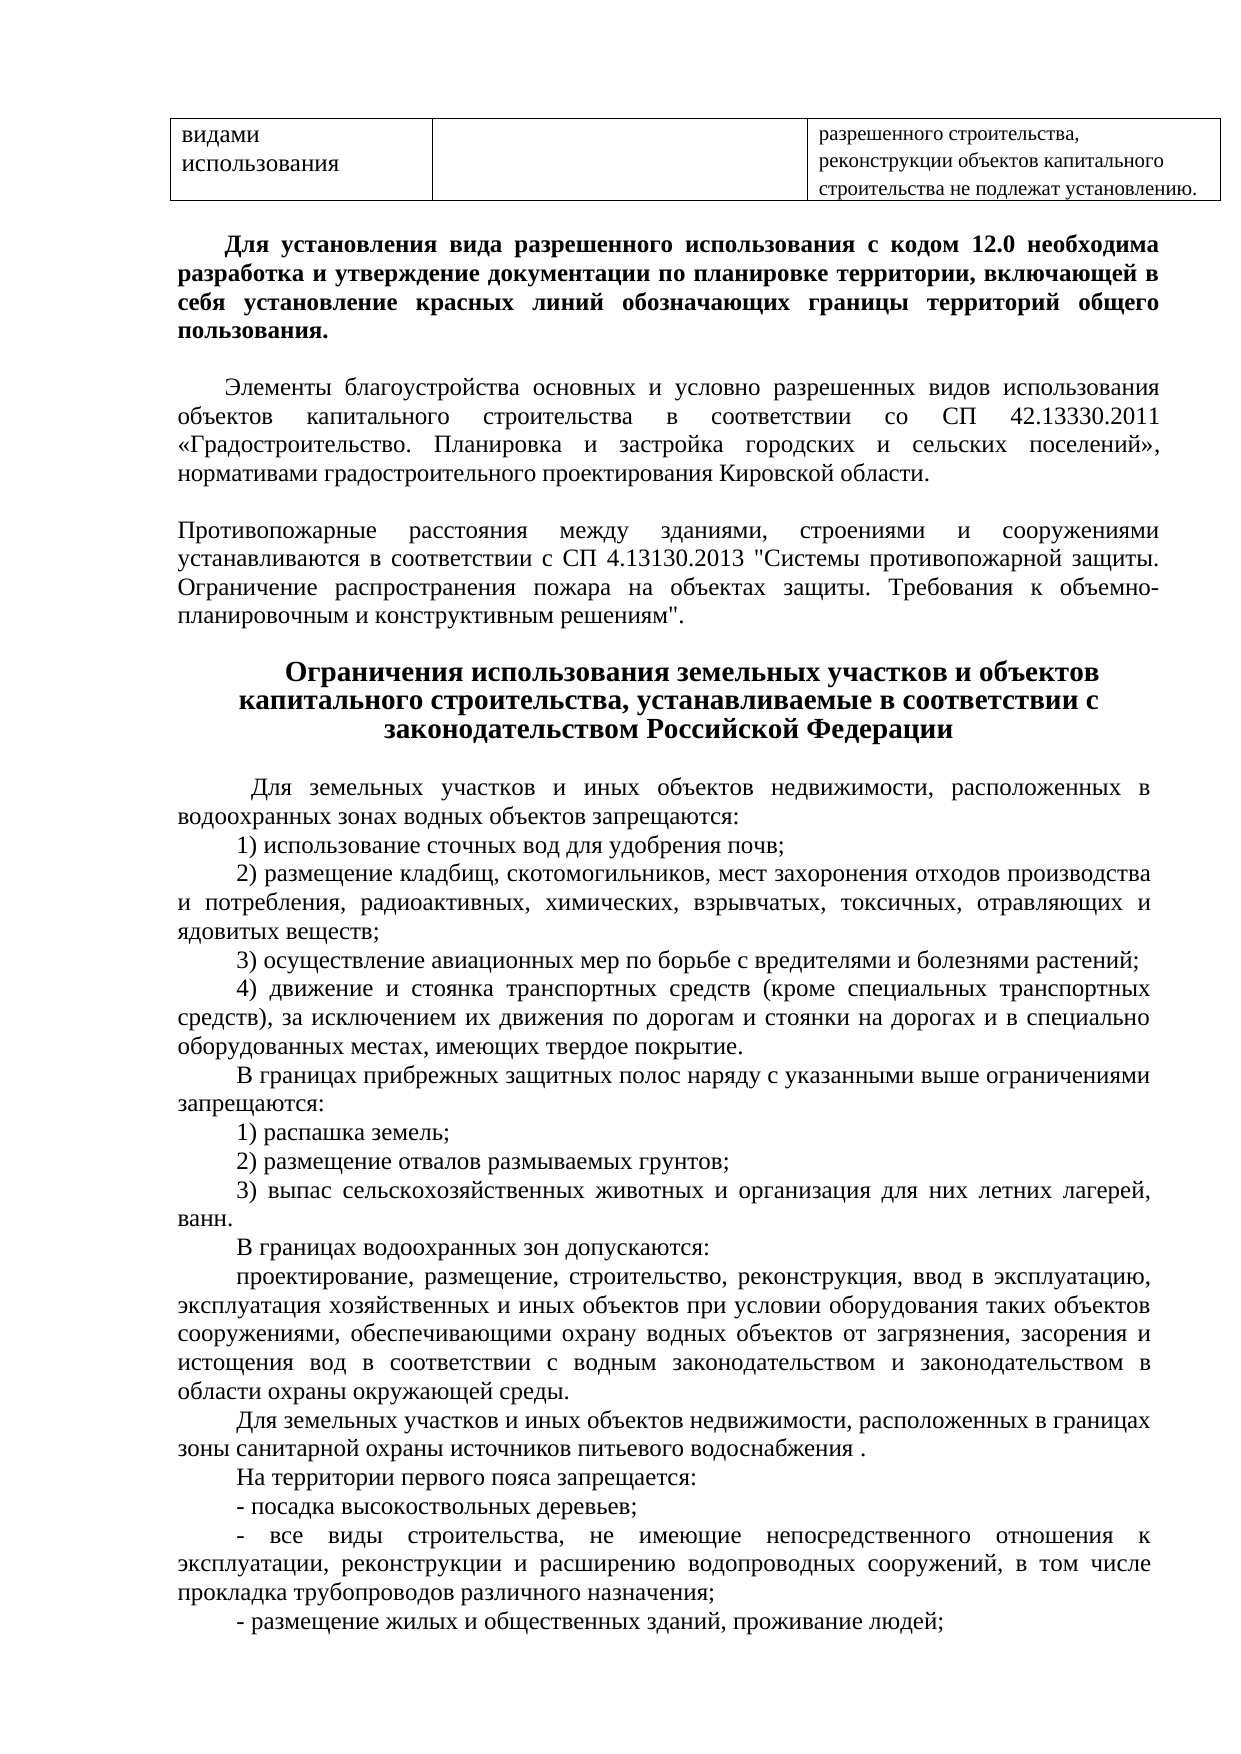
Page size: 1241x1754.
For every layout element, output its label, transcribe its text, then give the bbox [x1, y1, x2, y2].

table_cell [171, 119, 432, 200]
text Противопожарные расстояния между зданиями, строениями и сооружениями устанавливаются в соответствии с СП 4.13130.2013 "Системы противопожарной защиты. Ограничение распространения пожара на объектах защиты. Требования к объемно-планировочным и конструктивным решениям". [177, 515, 1160, 629]
text проектирование, размещение, строительство, реконструкция, ввод в эксплуатацию, эксплуатация хозяйственных и иных объектов при условии оборудования таких объектов сооружениями, обеспечивающими охрану водных объектов от загрязнения, засорения и истощения вод в соответствии с водным законодательством и законодательством в области охраны окружающей среды. [177, 1261, 1152, 1405]
text 1) распашка земель; [177, 1117, 1152, 1146]
text В границах прибрежных защитных полос наряду с указанными выше ограничениями запрещаются: [177, 1060, 1152, 1117]
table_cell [433, 119, 807, 200]
text 2) размещение кладбищ, скотомогильников, мест захоронения отходов производства и потребления, радиоактивных, химических, взрывчатых, токсичных, отравляющих и ядовитых веществ; [177, 858, 1152, 945]
text - размещение жилых и общественных зданий, проживание людей; [177, 1606, 1152, 1635]
text Элементы благоустройства основных и условно разрешенных видов использования объектов капитального строительства в соответствии со СП 42.13330.2011 «Градостроительство. Планировка и застройка городских и сельских поселений», нормативами градостроительного проектирования Кировской области. [177, 373, 1160, 487]
text 3) осуществление авиационных мер по борьбе с вредителями и болезнями растений; [177, 945, 1152, 973]
text Для земельных участков и иных объектов недвижимости, расположенных в границах зоны санитарной охраны источников питьевого водоснабжения . [177, 1405, 1152, 1462]
text 1) использование сточных вод для удобрения почв; [177, 830, 1152, 858]
text На территории первого пояса запрещается: [177, 1462, 1152, 1491]
text В границах водоохранных зон допускаются: [177, 1232, 1152, 1261]
text - посадка высокоствольных деревьев; [177, 1491, 1152, 1520]
text Ограничения использования земельных участков и объектов капитального строительства, устанавливаемые в соответствии с законодательством Российской Федерации [177, 658, 1160, 744]
text - все виды строительства, не имеющие непосредственного отношения к эксплуатации, реконструкции и расширению водопроводных сооружений, в том числе прокладка трубопроводов различного назначения; [177, 1520, 1152, 1606]
text 4) движение и стоянка транспортных средств (кроме специальных транспортных средств), за исключением их движения по дорогам и стоянки на дорогах и в специально оборудованных местах, имеющих твердое покрытие. [177, 973, 1152, 1060]
text Для установления вида разрешенного использования с кодом 12.0 необходима разработка и утверждение документации по планировке территории, включающей в себя установление красных линий обозначающих границы территорий общего пользования. [177, 230, 1160, 344]
text Для земельных участков и иных объектов недвижимости, расположенных в водоохранных зонах водных объектов запрещаются: [177, 772, 1152, 830]
text 2) размещение отвалов размываемых грунтов; [177, 1146, 1152, 1175]
text 3) выпас сельскохозяйственных животных и организация для них летних лагерей, ванн. [177, 1175, 1152, 1232]
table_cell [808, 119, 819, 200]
